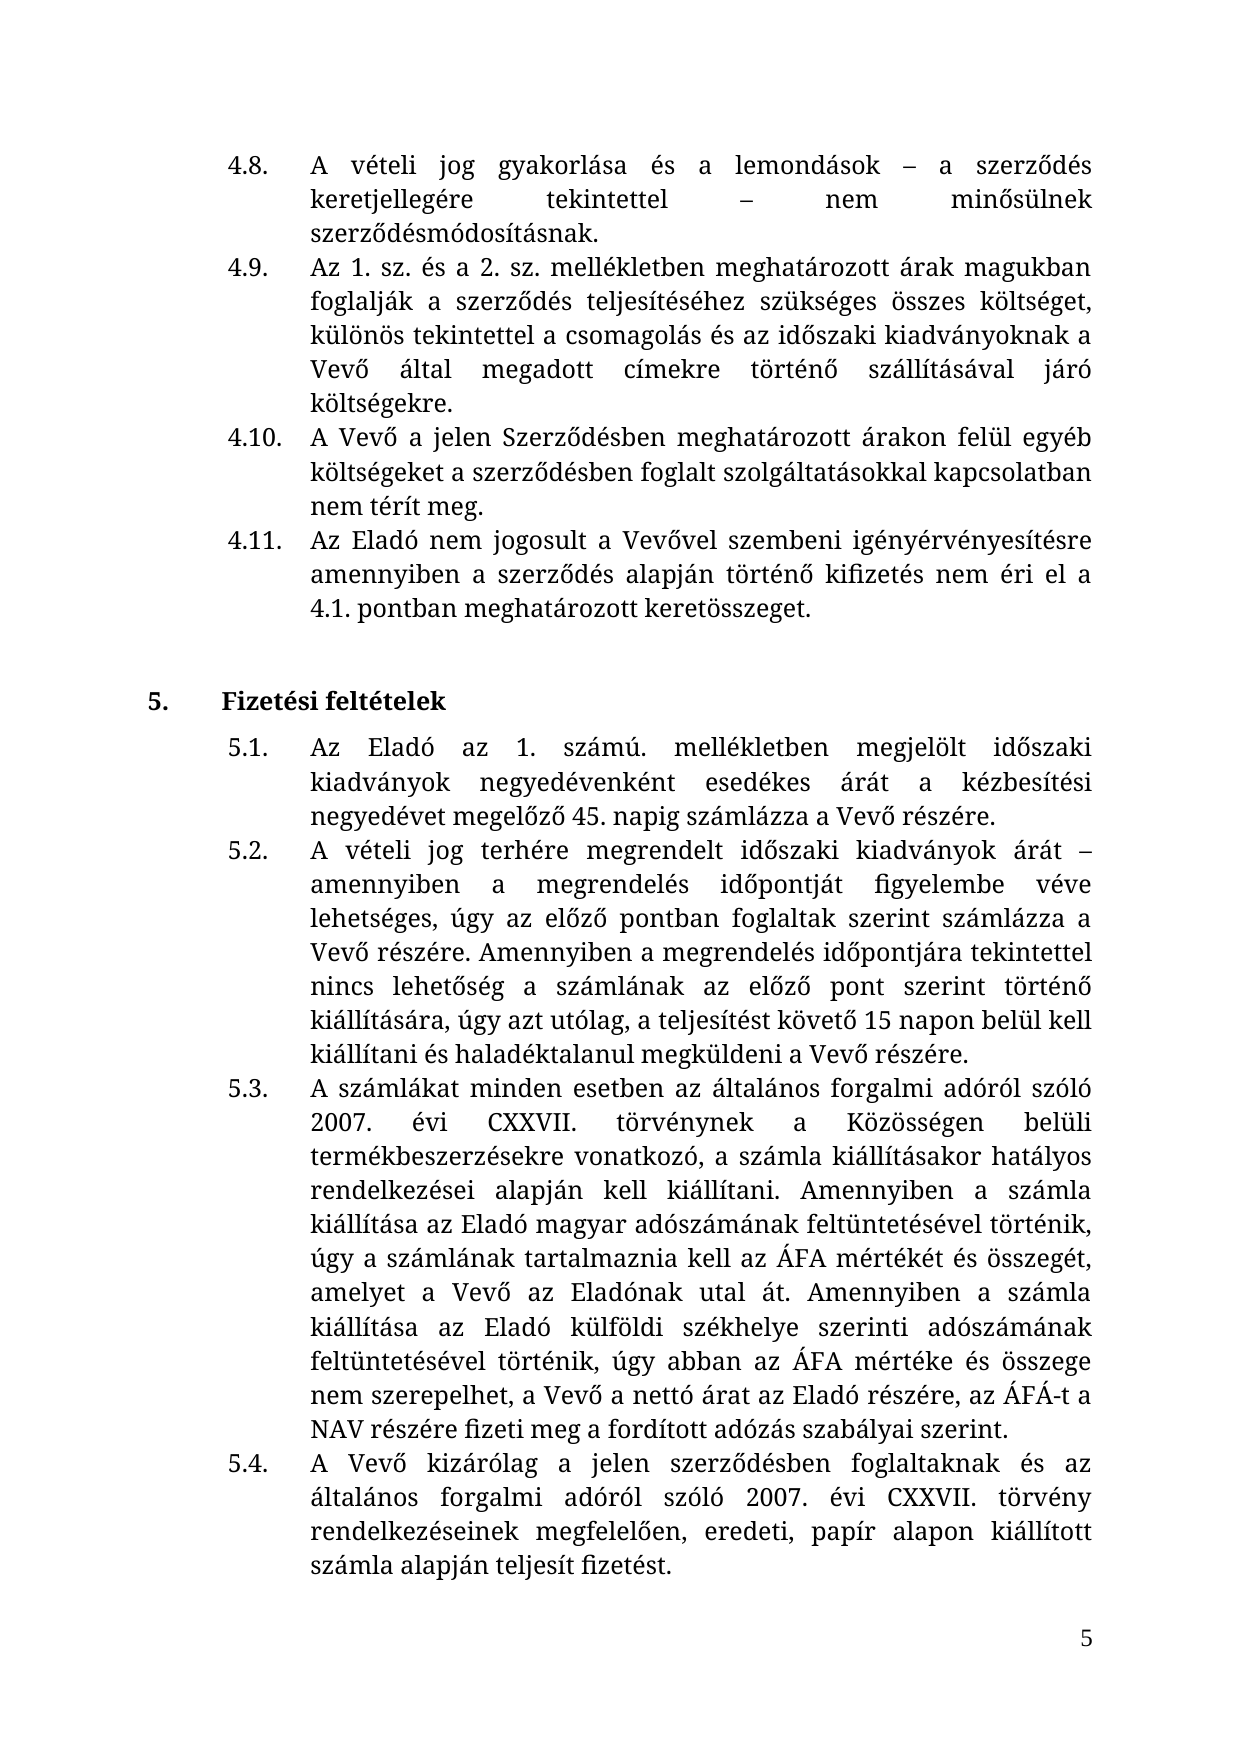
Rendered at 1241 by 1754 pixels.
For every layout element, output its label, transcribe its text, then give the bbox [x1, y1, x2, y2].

list Az Eladó nem jogosult a Vevővel szembeni igényérvényesítésre amennyiben a szerződés alapján történő kifizetés nem éri el a 4.1. pontban meghatározott keretösszeget. [228, 522, 1093, 624]
list A Vevő a jelen Szerződésben meghatározott árakon felül egyéb költségeket a szerződésben foglalt szolgáltatásokkal kapcsolatban nem térít meg. [228, 420, 1093, 522]
list A Vevő kizárólag a jelen szerződésben foglaltaknak és az általános forgalmi adóról szóló 2007. évi CXXVII. törvény rendelkezéseinek megfelelően, eredeti, papír alapon kiállított számla alapján teljesít fizetést. [228, 1445, 1093, 1582]
list A vételi jog gyakorlása és a lemondások – a szerződés keretjellegére tekintettel – nem minősülnek szerződésmódosításnak. [228, 148, 1093, 250]
list Fizetési feltételek [148, 683, 1093, 718]
list A vételi jog terhére megrendelt időszaki kiadványok árát – amennyiben a megrendelés időpontját figyelembe véve lehetséges, úgy az előző pontban foglaltak szerint számlázza a Vevő részére. Amennyiben a megrendelés időpontjára tekintettel nincs lehetőség a számlának az előző pont szerint történő kiállítására, úgy azt utólag, a teljesítést követő 15 napon belül kell kiállítani és haladéktalanul megküldeni a Vevő részére. [228, 832, 1093, 1071]
list Az 1. sz. és a 2. sz. mellékletben meghatározott árak magukban foglalják a szerződés teljesítéséhez szükséges összes költséget, különös tekintettel a csomagolás és az időszaki kiadványoknak a Vevő által megadott címekre történő szállításával járó költségekre. [228, 250, 1093, 420]
list A számlákat minden esetben az általános forgalmi adóról szóló 2007. évi CXXVII. törvénynek a Közösségen belüli termékbeszerzésekre vonatkozó, a számla kiállításakor hatályos rendelkezései alapján kell kiállítani. Amennyiben a számla kiállítása az Eladó magyar adószámának feltüntetésével történik, úgy a számlának tartalmaznia kell az ÁFA mértékét és összegét, amelyet a Vevő az Eladónak utal át. Amennyiben a számla kiállítása az Eladó külföldi székhelye szerinti adószámának feltüntetésével történik, úgy abban az ÁFA mértéke és összege nem szerepelhet, a Vevő a nettó árat az Eladó részére, az ÁFÁ-t a NAV részére fizeti meg a fordított adózás szabályai szerint. [228, 1071, 1093, 1445]
list Az Eladó az 1. számú. mellékletben megjelölt időszaki kiadványok negyedévenként esedékes árát a kézbesítési negyedévet megelőző 45. napig számlázza a Vevő részére. [228, 730, 1093, 832]
